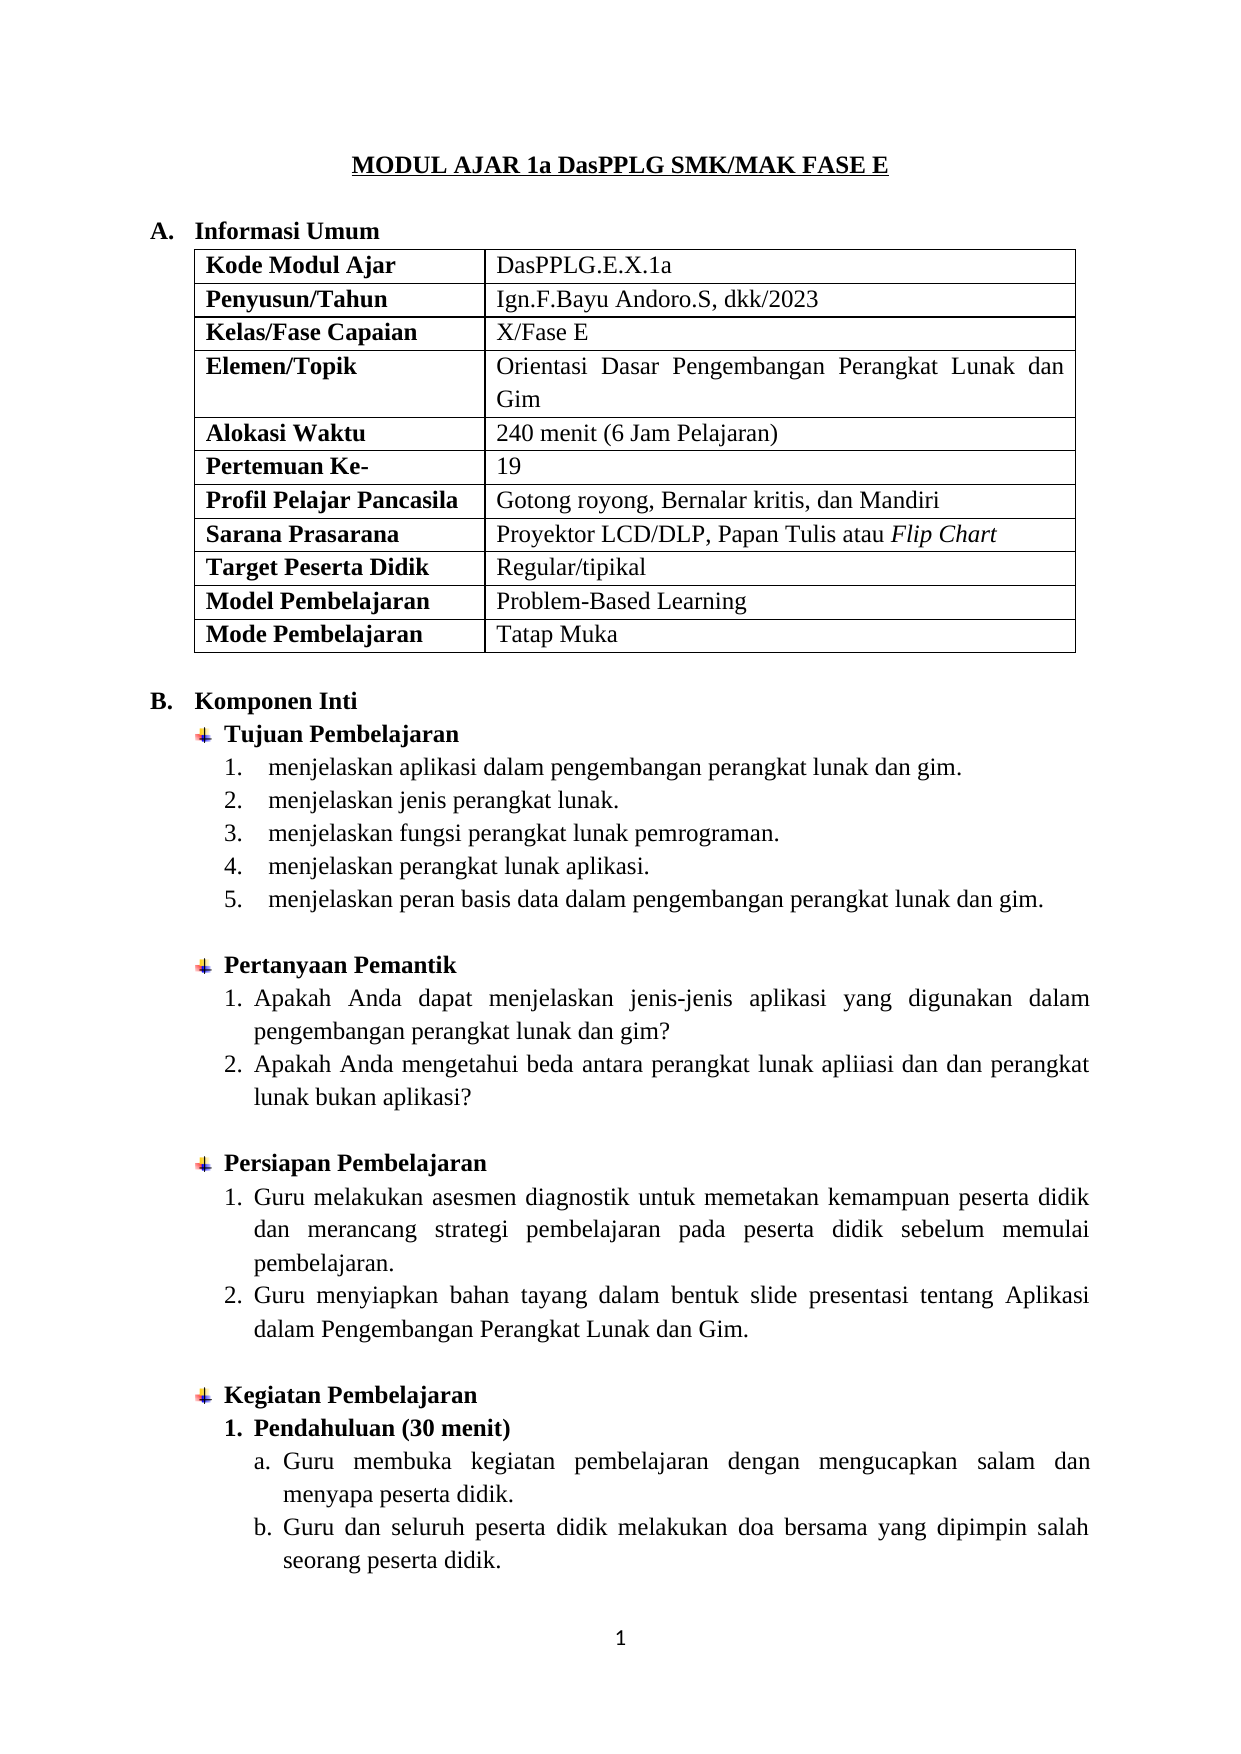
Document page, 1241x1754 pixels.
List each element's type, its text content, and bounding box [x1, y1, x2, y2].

list Apakah Anda dapat menjelaskan jenis-jenis aplikasi yang digunakan dalam pengembangan perangkat lunak dan gim? [224, 983, 1090, 1045]
table_cell Proyektor LCD/DLP, Papan Tulis atau Flip Chart [486, 519, 1075, 551]
table_cell Problem-Based Learning [486, 586, 1075, 618]
table_header DasPPLG.E.X.1a [486, 250, 1075, 283]
table_cell Profil Pelajar Pancasila [195, 485, 484, 518]
list menjelaskan jenis perangkat lunak. [224, 785, 1090, 814]
table_cell Penyusun/Tahun [195, 284, 484, 316]
list Guru menyiapkan bahan tayang dalam bentuk slide presentasi tentang Aplikasi dalam Pengembangan Perangkat Lunak dan Gim. [224, 1281, 1090, 1342]
table_cell Model Pembelajaran [195, 586, 484, 618]
table_cell Mode Pembelajaran [195, 620, 484, 652]
list Pendahuluan (30 menit) [224, 1413, 1090, 1441]
table_cell Pertemuan Ke- [195, 451, 484, 484]
table_cell Tatap Muka [486, 620, 1075, 652]
list Guru membuka kegiatan pembelajaran dengan mengucapkan salam dan menyapa peserta didik. [253, 1446, 1090, 1507]
table_cell Target Peserta Didik [195, 552, 484, 585]
list Persiapan Pembelajaran [194, 1148, 1090, 1177]
table_cell Sarana Prasarana [195, 519, 484, 551]
table_cell 19 [486, 451, 1075, 484]
list Komponen Inti [150, 686, 1090, 715]
table_cell Ign.F.Bayu Andoro.S, dkk/2023 [486, 284, 1075, 316]
picture [195, 957, 212, 974]
picture [195, 1155, 212, 1172]
picture [195, 1386, 212, 1404]
list Kegiatan Pembelajaran [194, 1380, 1090, 1408]
list Guru dan seluruh peserta didik melakukan doa bersama yang dipimpin salah seorang peserta didik. [253, 1512, 1090, 1573]
table_cell Alokasi Waktu [195, 418, 484, 450]
list Informasi Umum [150, 216, 1090, 245]
table_cell Kelas/Fase Capaian [195, 318, 484, 350]
table_cell Gotong royong, Bernalar kritis, dan Mandiri [486, 485, 1075, 518]
list menjelaskan fungsi perangkat lunak pemrograman. [224, 818, 1090, 847]
text MODUL AJAR 1a DasPPLG SMK/MAK FASE E [150, 150, 1090, 179]
list Pertanyaan Pemantik [194, 950, 1090, 979]
list menjelaskan aplikasi dalam pengembangan perangkat lunak dan gim. [224, 752, 1090, 781]
list Tujuan Pembelajaran [194, 719, 1090, 748]
table_cell Regular/tipikal [486, 552, 1075, 585]
list menjelaskan perangkat lunak aplikasi. [224, 851, 1090, 880]
table_cell 240 menit (6 Jam Pelajaran) [486, 418, 1075, 450]
list menjelaskan peran basis data dalam pengembangan perangkat lunak dan gim. [224, 884, 1090, 913]
list Apakah Anda mengetahui beda antara perangkat lunak apliiasi dan dan perangkat lunak bukan aplikasi? [224, 1049, 1090, 1111]
table_cell Orientasi Dasar Pengembangan Perangkat Lunak dan Gim [486, 351, 1075, 417]
table_cell Elemen/Topik [195, 351, 484, 417]
table_header Kode Modul Ajar [195, 250, 484, 283]
list Guru melakukan asesmen diagnostik untuk memetakan kemampuan peserta didik dan merancang strategi pembelajaran pada peserta didik sebelum memulai pembelajaran. [224, 1182, 1090, 1276]
picture [195, 726, 212, 743]
table_cell X/Fase E [486, 318, 1075, 350]
